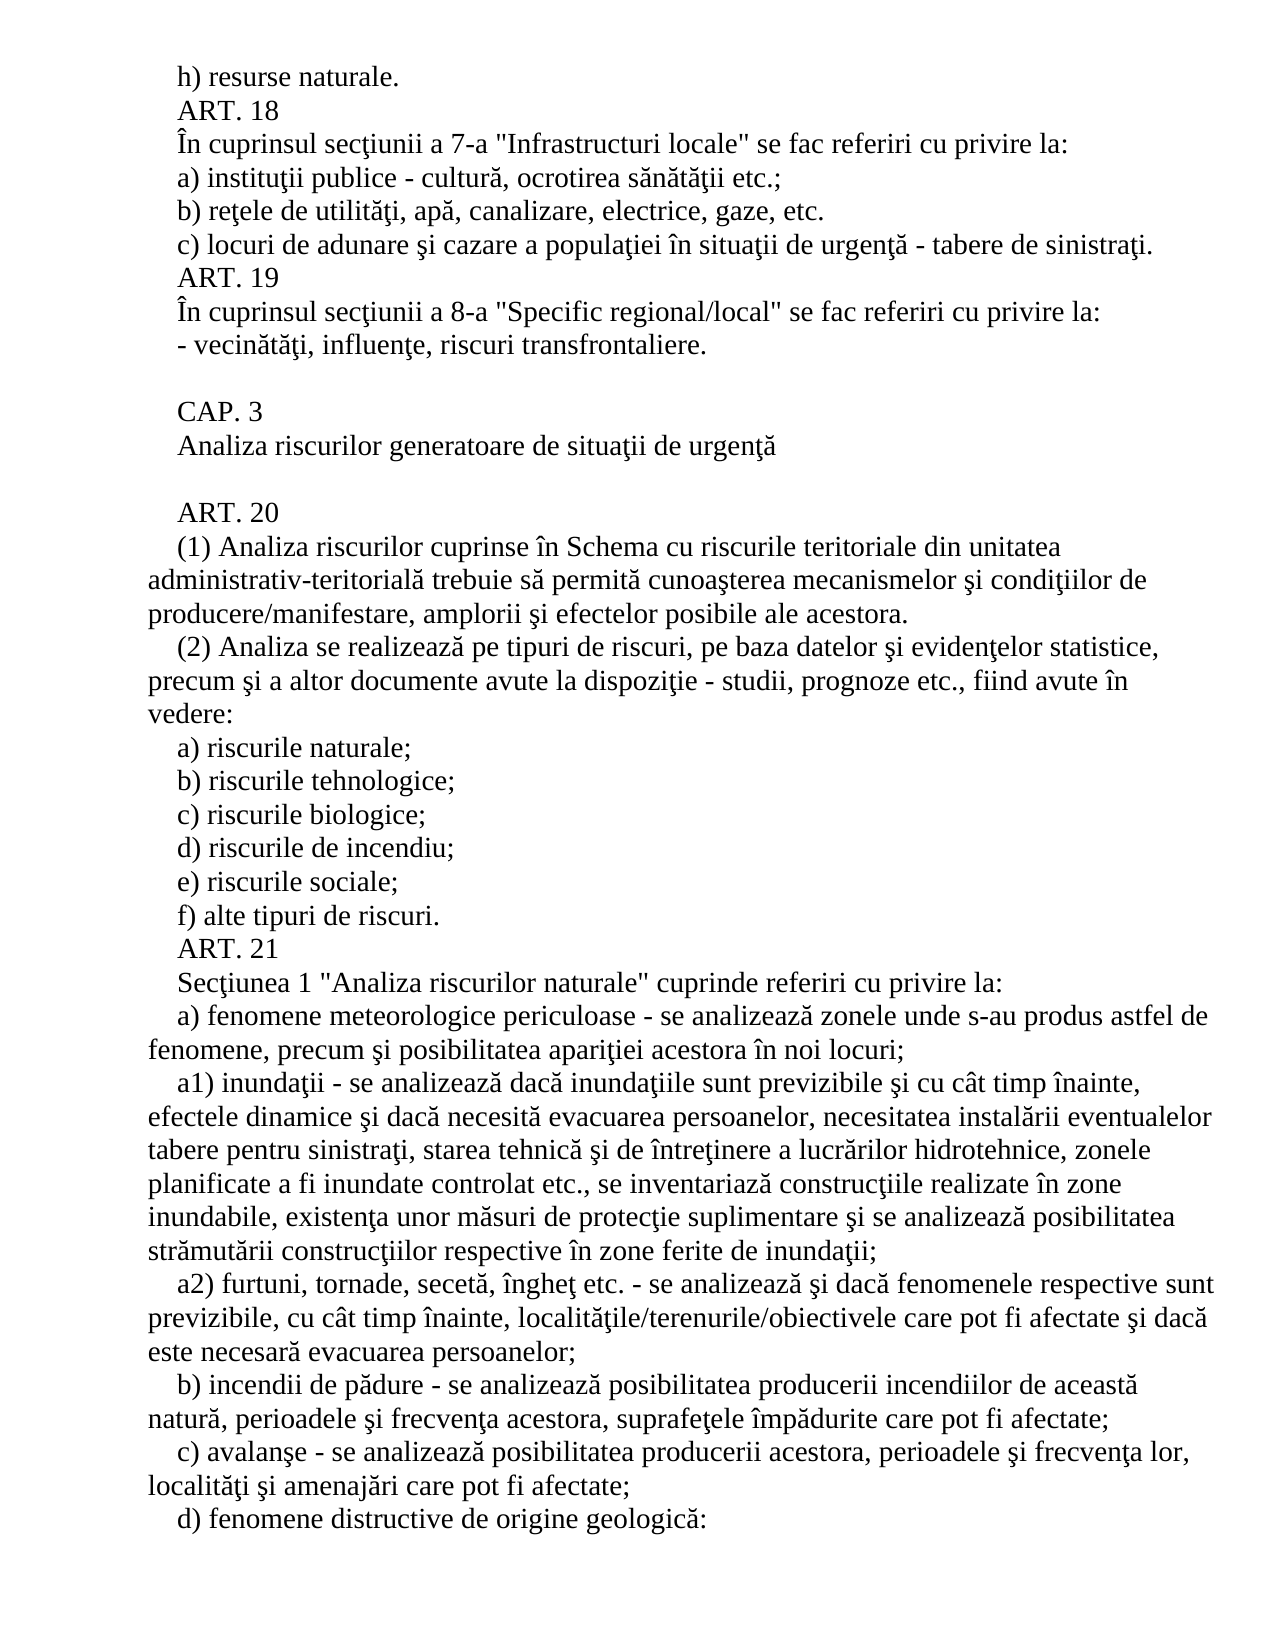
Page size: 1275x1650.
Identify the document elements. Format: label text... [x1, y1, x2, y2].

text b) riscurile tehnologice; [148, 763, 1216, 797]
text c) avalanşe - se analizează posibilitatea producerii acestora, perioadele şi frecvenţa lor, localităţi şi amenajări care pot fi afectate; [148, 1434, 1216, 1501]
text d) riscurile de incendiu; [148, 831, 1216, 864]
text h) resurse naturale. [148, 59, 1216, 93]
text c) riscurile biologice; [148, 797, 1216, 831]
text a) instituţii publice - cultură, ocrotirea sănătăţii etc.; [148, 160, 1216, 193]
text d) fenomene distructive de origine geologică: [148, 1501, 1216, 1535]
text În cuprinsul secţiunii a 7-a "Infrastructuri locale" se fac referiri cu privire la: [148, 126, 1216, 160]
text a) riscurile naturale; [148, 730, 1216, 763]
text ART. 21 [148, 931, 1216, 965]
text - vecinătăţi, influenţe, riscuri transfrontaliere. [148, 327, 1216, 361]
text f) alte tipuri de riscuri. [148, 898, 1216, 931]
text ART. 19 [148, 260, 1216, 294]
text Analiza riscurilor generatoare de situaţii de urgenţă [148, 428, 1216, 462]
text b) reţele de utilităţi, apă, canalizare, electrice, gaze, etc. [148, 193, 1216, 227]
text a) fenomene meteorologice periculoase - se analizează zonele unde s-au produs astfel de fenomene, precum şi posibilitatea apariţiei acestora în noi locuri; [148, 998, 1216, 1065]
text e) riscurile sociale; [148, 864, 1216, 898]
text ART. 18 [148, 93, 1216, 126]
text a2) furtuni, tornade, secetă, îngheţ etc. - se analizează şi dacă fenomenele respective sunt previzibile, cu cât timp înainte, localităţile/terenurile/obiectivele care pot fi afectate şi dacă este necesară evacuarea persoanelor; [148, 1267, 1216, 1367]
text c) locuri de adunare şi cazare a populaţiei în situaţii de urgenţă - tabere de sinistraţi. [148, 227, 1216, 260]
text ART. 20 [148, 495, 1216, 529]
text Secţiunea 1 "Analiza riscurilor naturale" cuprinde referiri cu privire la: [148, 965, 1216, 998]
text a1) inundaţii - se analizează dacă inundaţiile sunt previzibile şi cu cât timp înainte, efectele dinamice şi dacă necesită evacuarea persoanelor, necesitatea instalării eventualelor tabere pentru sinistraţi, starea tehnică şi de întreţinere a lucrărilor hidrotehnice, zonele planificate a fi inundate controlat etc., se inventariază construcţiile realizate în zone inundabile, existenţa unor măsuri de protecţie suplimentare şi se analizează posibilitatea strămutării construcţiilor respective în zone ferite de inundaţii; [148, 1065, 1216, 1267]
text b) incendii de pădure - se analizează posibilitatea producerii incendiilor de această natură, perioadele şi frecvenţa acestora, suprafeţele împădurite care pot fi afectate; [148, 1367, 1216, 1434]
text În cuprinsul secţiunii a 8-a "Specific regional/local" se fac referiri cu privire la: [148, 294, 1216, 327]
text (2) Analiza se realizează pe tipuri de riscuri, pe baza datelor şi evidenţelor statistice, precum şi a altor documente avute la dispoziţie - studii, prognoze etc., fiind avute în vedere: [148, 629, 1216, 730]
text (1) Analiza riscurilor cuprinse în Schema cu riscurile teritoriale din unitatea administrativ-teritorială trebuie să permită cunoaşterea mecanismelor şi condiţiilor de producere/manifestare, amplorii şi efectelor posibile ale acestora. [148, 529, 1216, 629]
text CAP. 3 [148, 394, 1216, 428]
